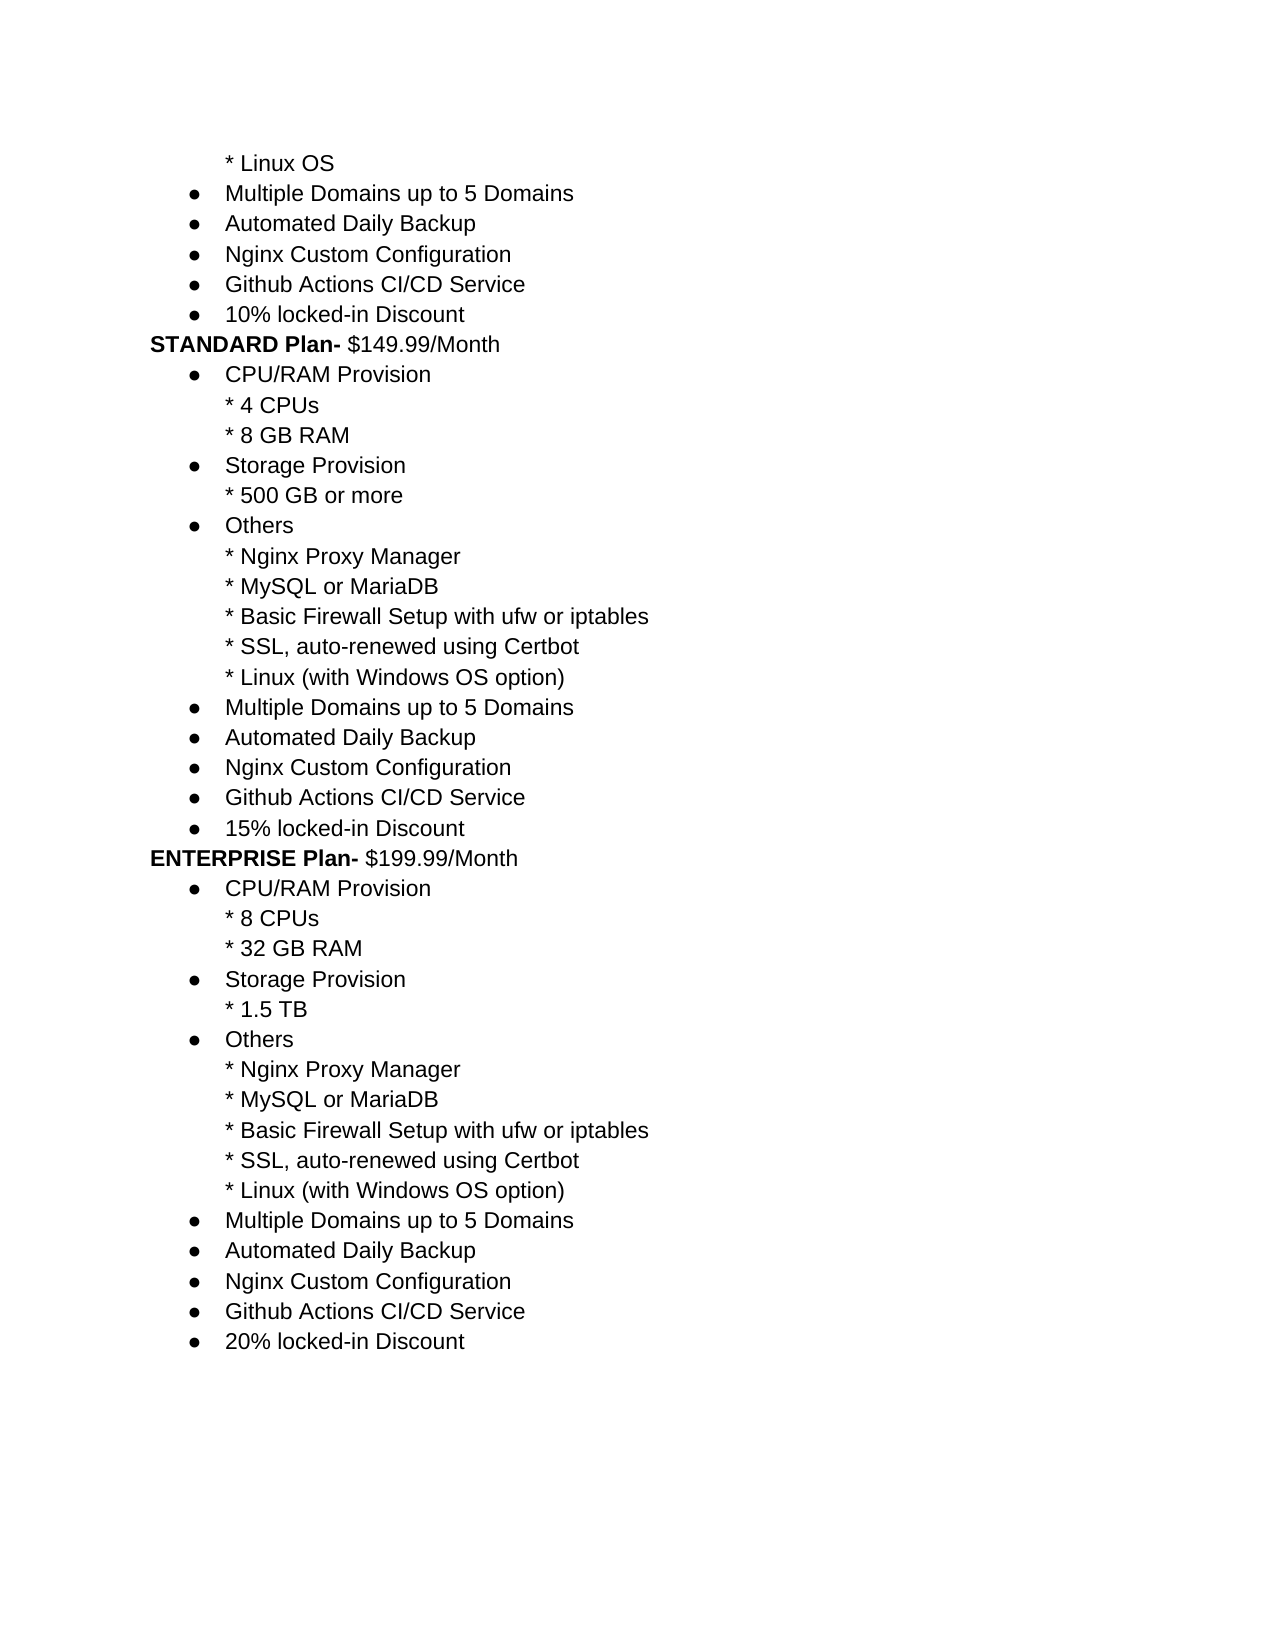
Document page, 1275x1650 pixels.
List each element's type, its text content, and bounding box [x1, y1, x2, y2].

text ENTERPRISE Plan- $199.99/Month [150, 845, 1125, 871]
list Automated Daily Backup [187, 210, 1125, 237]
text * Basic Firewall Setup with ufw or iptables [225, 603, 1125, 629]
list Github Actions CI/CD Service [187, 784, 1125, 811]
text * SSL, auto-renewed using Certbot [225, 633, 1125, 660]
list Multiple Domains up to 5 Domains [187, 180, 1125, 207]
list Others [187, 512, 1125, 539]
text * Nginx Proxy Manager [225, 543, 1125, 569]
list CPU/RAM Provision [187, 875, 1125, 901]
text * 1.5 TB [150, 996, 1125, 1022]
text * 32 GB RAM [150, 935, 1125, 962]
list Nginx Custom Configuration [187, 754, 1125, 781]
list 10% locked-in Discount [187, 301, 1125, 327]
text * Linux (with Windows OS option) [150, 1177, 1125, 1203]
text * SSL, auto-renewed using Certbot [150, 1147, 1125, 1173]
text * 500 GB or more [225, 482, 1125, 509]
list Multiple Domains up to 5 Domains [187, 694, 1125, 720]
list Storage Provision [187, 452, 1125, 478]
list Nginx Custom Configuration [187, 1268, 1125, 1294]
text * MySQL or MariaDB [150, 1086, 1125, 1113]
list Nginx Custom Configuration [187, 241, 1125, 267]
list Github Actions CI/CD Service [187, 271, 1125, 297]
text * 8 GB RAM [225, 422, 1125, 448]
list Github Actions CI/CD Service [187, 1298, 1125, 1324]
text * Nginx Proxy Manager [150, 1056, 1125, 1083]
list Others [187, 1026, 1125, 1052]
text * Basic Firewall Setup with ufw or iptables [150, 1117, 1125, 1143]
text * 4 CPUs [225, 392, 1125, 418]
text * Linux (with Windows OS option) [225, 663, 1125, 690]
list 20% locked-in Discount [187, 1328, 1125, 1354]
text * Linux OS [225, 150, 1125, 176]
list Automated Daily Backup [187, 1237, 1125, 1264]
list 15% locked-in Discount [187, 814, 1125, 841]
list Storage Provision [187, 966, 1125, 992]
list Multiple Domains up to 5 Domains [187, 1207, 1125, 1234]
list CPU/RAM Provision [187, 361, 1125, 388]
list Automated Daily Backup [187, 724, 1125, 750]
text STANDARD Plan- $149.99/Month [150, 331, 1125, 358]
text * MySQL or MariaDB [225, 573, 1125, 599]
text * 8 CPUs [150, 905, 1125, 932]
